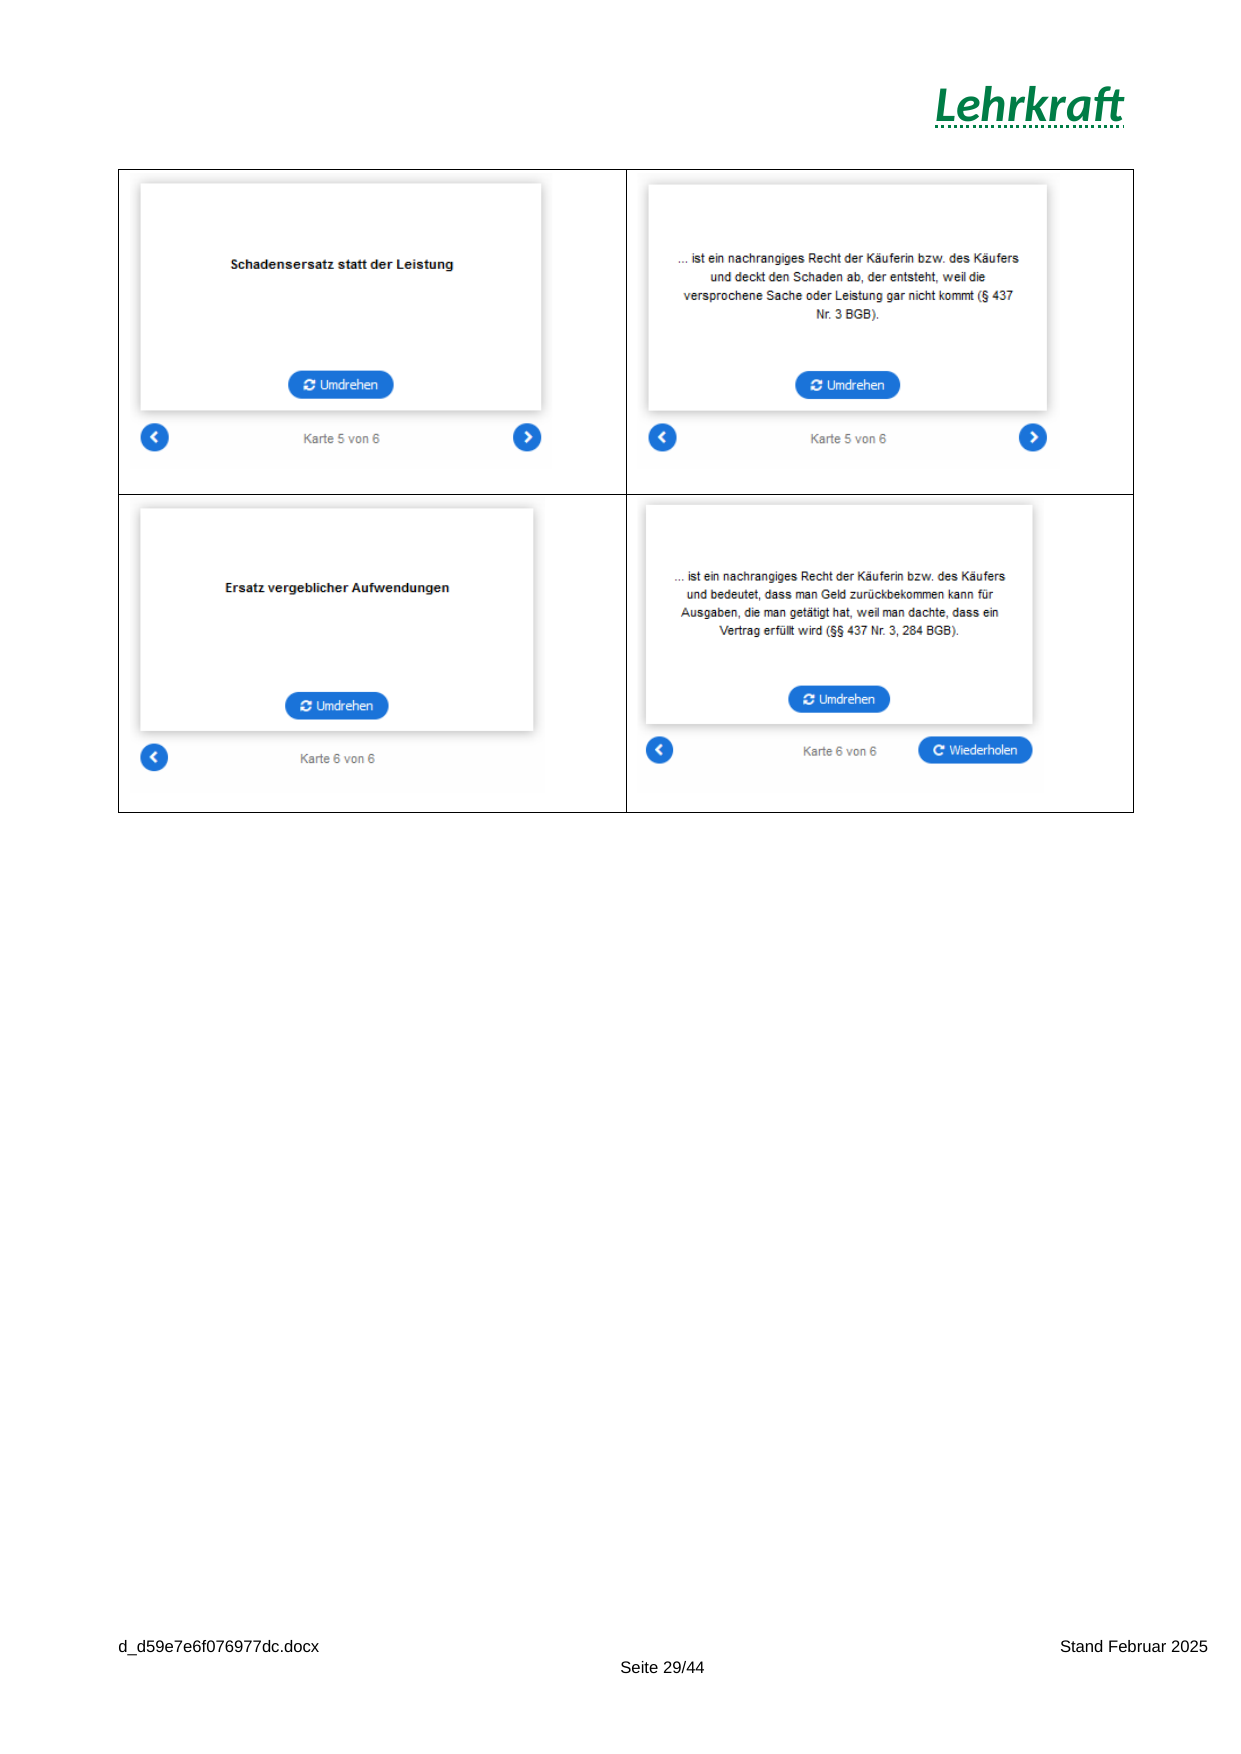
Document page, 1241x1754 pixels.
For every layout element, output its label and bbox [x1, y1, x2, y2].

picture [129, 497, 546, 793]
picture [129, 173, 553, 469]
picture [637, 497, 1044, 793]
picture [637, 173, 1061, 469]
